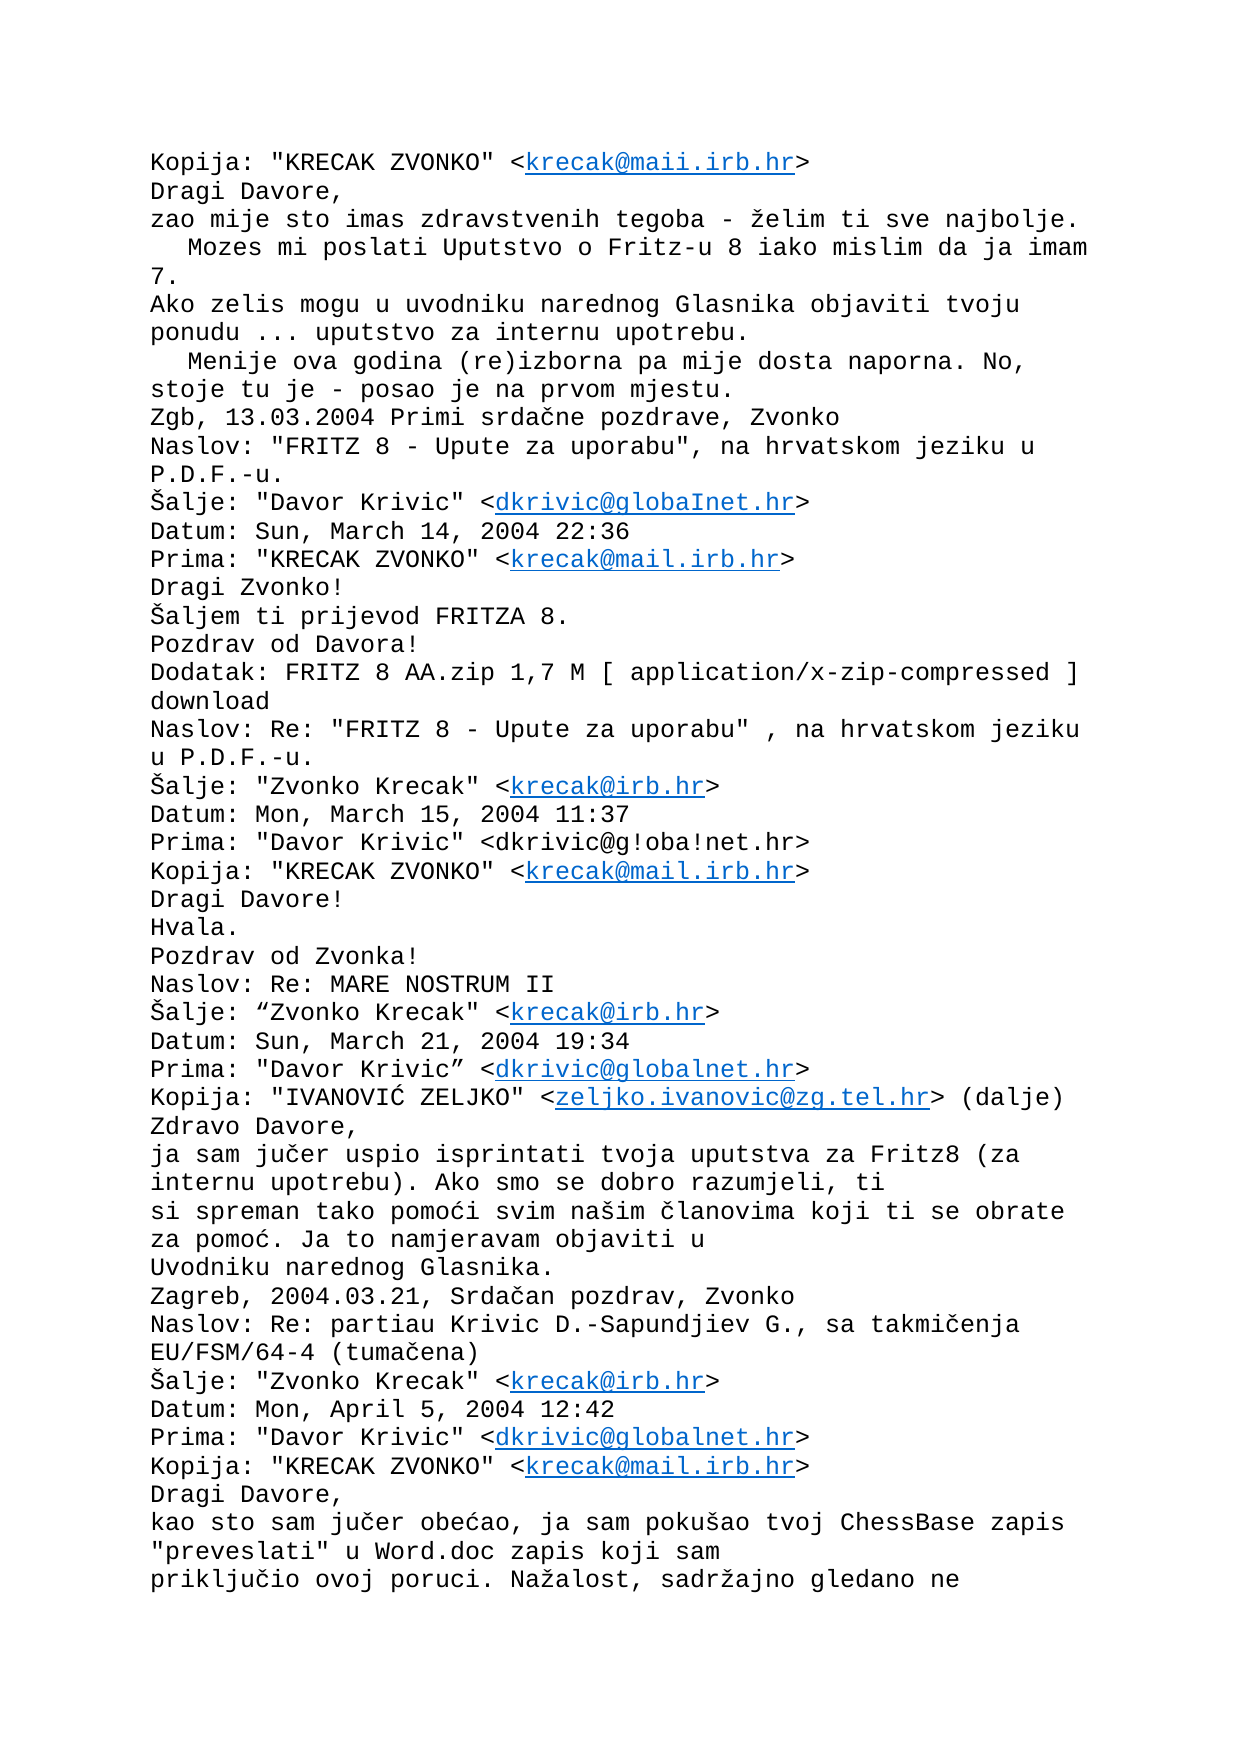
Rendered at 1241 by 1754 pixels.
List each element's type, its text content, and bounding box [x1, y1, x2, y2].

text Datum: Sun, March 14, 2004 22:36 [150, 518, 1090, 547]
text Zgb, 13.03.2004 Primi srdačne pozdrave, Zvonko [150, 405, 1090, 433]
text Menije ova godina (re)izborna pa mije dosta naporna. No, stoje tu je - posao je na prvom mjestu. [150, 348, 1090, 405]
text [150, 1510, 1090, 1595]
text Datum: Mon, April 5, 2004 12:42 [150, 1397, 1090, 1425]
text Naslov: Re: partiau Krivic D.-Sapundjiev G., sa takmičenja EU/FSM/64-4 (tumačena) [150, 1312, 1090, 1368]
text Datum: Mon, March 15, 2004 11:37 Prima: "Davor Krivic" <dkrivic@g!oba!net.hr> [150, 802, 1090, 858]
text Naslov: Re: MARE NOSTRUM II Šalje: “Zvonko Krecak" <krecak@irb.hr> [150, 972, 1090, 1028]
text Kopija: "KRECAK ZVONKO" <krecak@mail.irb.hr> [150, 858, 1090, 887]
text Hvala. [150, 915, 1090, 943]
text Šalje: "Zvonko Krecak" <krecak@irb.hr> [150, 773, 1090, 802]
text Zdravo Davore, [150, 1113, 1090, 1142]
text Prima: "Davor Krivic" <dkrivic@globalnet.hr> [150, 1425, 1090, 1453]
text Mozes mi poslati Uputstvo o Fritz-u 8 iako mislim da ja imam 7. [150, 235, 1090, 292]
text Kopija: "IVANOVIĆ ZELJKO" <zeljko.ivanovic@zg.tel.hr> (dalje) [150, 1085, 1090, 1113]
text zao mije sto imas zdravstvenih tegoba - želim ti sve najbolje. [150, 207, 1090, 235]
text Kopija: "KRECAK ZVONKO" <krecak@mail.irb.hr> [150, 1453, 1090, 1482]
text Prima: "KRECAK ZVONKO" <krecak@mail.irb.hr> [150, 547, 1090, 575]
text Dragi Davore, [150, 1482, 1090, 1510]
text Pozdrav od Zvonka! [150, 943, 1090, 972]
text Naslov: Re: "FRITZ 8 - Upute za uporabu" , na hrvatskom jeziku u P.D.F.-u. [150, 717, 1090, 773]
text Dragi Zvonko! [150, 575, 1090, 603]
text Zagreb, 2004.03.21, Srdačan pozdrav, Zvonko [150, 1283, 1090, 1312]
text Dragi Davore, [150, 178, 1090, 207]
text Šaljem ti prijevod FRITZA 8. [150, 603, 1090, 632]
text ja sam jučer uspio isprintati tvoja uputstva za Fritz8 (za internu upotrebu). Ako smo se dobro razumjeli, ti si spreman tako pomoći svim našim članovima koji ti se obrate za pomoć. Ja to namjeravam objaviti u Uvodniku narednog Glasnika. [150, 1142, 1090, 1283]
text Dodatak: FRITZ 8 AA.zip 1,7 M [ application/x-zip-compressed ] download [150, 660, 1090, 717]
text Datum: Sun, March 21, 2004 19:34 [150, 1028, 1090, 1057]
text Naslov: "FRITZ 8 - Upute za uporabu", na hrvatskom jeziku u P.D.F.-u. [150, 433, 1090, 490]
text Pozdrav od Davora! [150, 632, 1090, 660]
text Ako zelis mogu u uvodniku narednog Glasnika objaviti tvoju ponudu ... uputstvo za internu upotrebu. [150, 292, 1090, 348]
text Kopija: "KRECAK ZVONKO" <krecak@maii.irb.hr> [150, 150, 1090, 178]
text Šalje: "Davor Krivic" <dkrivic@globaInet.hr> [150, 490, 1090, 518]
text Prima: "Davor Krivic” <dkrivic@globalnet.hr> [150, 1057, 1090, 1085]
text Dragi Davore! [150, 887, 1090, 915]
text Šalje: "Zvonko Krecak" <krecak@irb.hr> [150, 1368, 1090, 1397]
